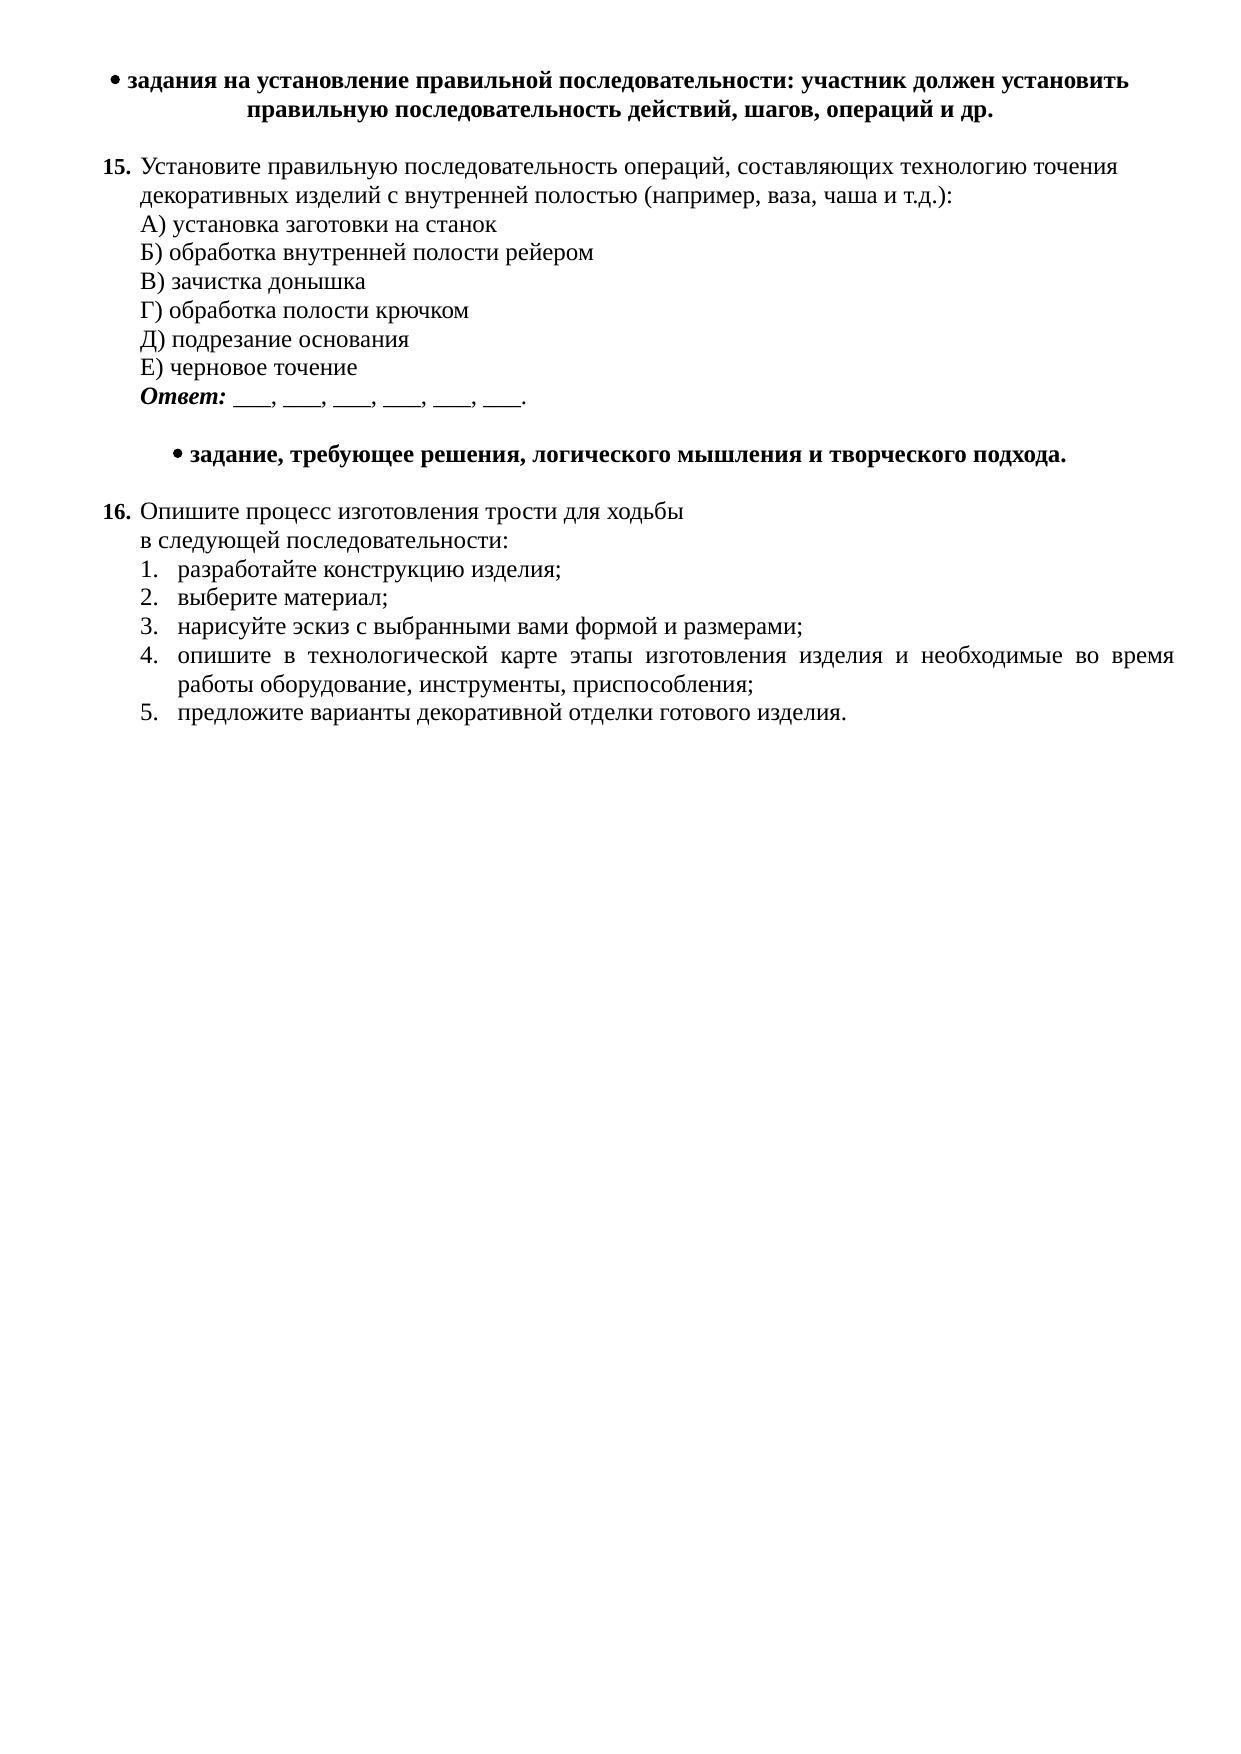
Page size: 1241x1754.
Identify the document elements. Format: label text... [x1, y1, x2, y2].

text Д) подрезание основания [140, 324, 1175, 352]
list опишите в технологической карте этапы изготовления изделия и необходимые во время работы оборудование, инструменты, приспособления; [140, 640, 1175, 697]
text Е) черновое точение [140, 352, 1175, 381]
text задание, требующее решения, логического мышления и творческого подхода. [65, 439, 1175, 467]
text В) зачистка донышка [140, 266, 1175, 295]
list выберите материал; [140, 582, 1175, 611]
text задания на установление правильной последовательности: участник должен установить правильную последовательность действий, шагов, операций и др. [65, 65, 1175, 122]
list нарисуйте эскиз с выбранными вами формой и размерами; [140, 611, 1175, 640]
list Установите правильную последовательность операций, составляющих технологию точения декоративных изделий с внутренней полостью (например, ваза, чаша и т.д.): [102, 151, 1175, 209]
text Г) обработка полости крючком [140, 295, 1175, 324]
text Б) обработка внутренней полости рейером [140, 237, 1175, 266]
text Ответ: ___, ___, ___, ___, ___, ___. [140, 381, 1175, 410]
list Опишите процесс изготовления трости для ходьбы [102, 496, 1175, 525]
list разработайте конструкцию изделия; [140, 554, 1175, 582]
text в следующей последовательности: [140, 525, 1175, 554]
text А) установка заготовки на станок [140, 209, 1175, 237]
list предложите варианты декоративной отделки готового изделия. [140, 697, 1175, 726]
